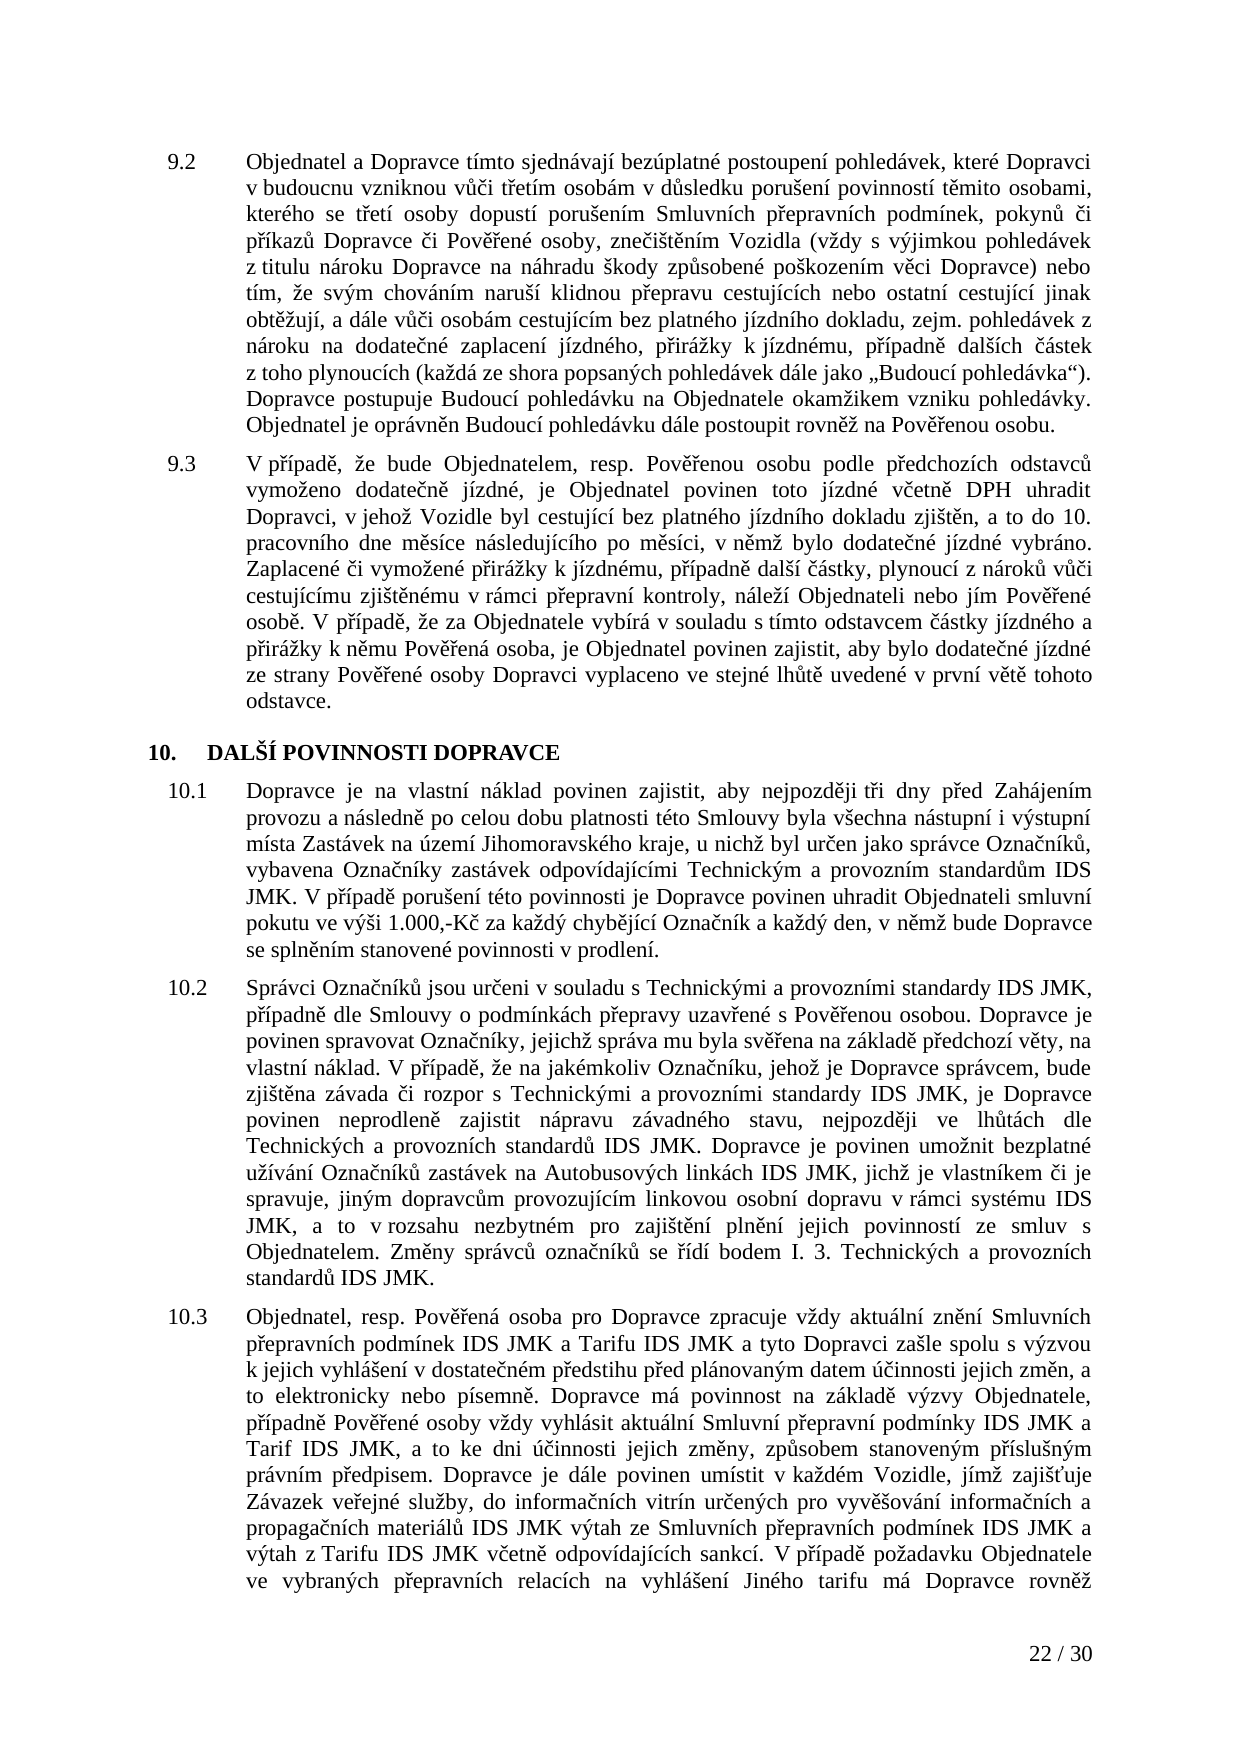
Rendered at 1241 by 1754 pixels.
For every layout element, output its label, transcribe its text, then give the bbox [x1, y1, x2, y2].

text Správci Označníků jsou určeni v souladu s Technickými a provozními standardy IDS JMK, případně dle Smlouvy o podmínkách přepravy uzavřené s Pověřenou osobou. Dopravce je povinen spravovat Označníky, jejichž správa mu byla svěřena na základě předchozí věty, na vlastní náklad. V případě, že na jakémkoliv Označníku, jehož je Dopravce správcem, bude zjištěna závada či rozpor s Technickými a provozními standardy IDS JMK, je Dopravce povinen neprodleně zajistit nápravu závadného stavu, nejpozději ve lhůtách dle Technických a provozních standardů IDS JMK. Dopravce je povinen umožnit bezplatné užívání Označníků zastávek na Autobusových linkách IDS JMK, jichž je vlastníkem či je spravuje, jiným dopravcům provozujícím linkovou osobní dopravu v rámci systému IDS JMK, a to v rozsahu nezbytném pro zajištění plnění jejich povinností ze smluv s Objednatelem. Změny správců označníků se řídí bodem I. 3. Technických a provozních standardů IDS JMK. [167, 974, 1092, 1291]
text Objednatel a Dopravce tímto sjednávají bezúplatné postoupení pohledávek, které Dopravci v budoucnu vzniknou vůči třetím osobám v důsledku porušení povinností těmito osobami, kterého se třetí osoby dopustí porušením Smluvních přepravních podmínek, pokynů či příkazů Dopravce či Pověřené osoby, znečištěním Vozidla (vždy s výjimkou pohledávek z titulu nároku Dopravce na náhradu škody způsobené poškozením věci Dopravce) nebo tím, že svým chováním naruší klidnou přepravu cestujících nebo ostatní cestující jinak obtěžují, a dále vůči osobám cestujícím bez platného jízdního dokladu, zejm. pohledávek z nároku na dodatečné zaplacení jízdného, přirážky k jízdnému, případně dalších částek z toho plynoucích (každá ze shora popsaných pohledávek dále jako „Budoucí pohledávka“). Dopravce postupuje Budoucí pohledávku na Objednatele okamžikem vzniku pohledávky. Objednatel je oprávněn Budoucí pohledávku dále postoupit rovněž na Pověřenou osobu. [167, 148, 1092, 438]
text V případě, že bude Objednatelem, resp. Pověřenou osobu podle předchozích odstavců vymoženo dodatečně jízdné, je Objednatel povinen toto jízdné včetně DPH uhradit Dopravci, v jehož Vozidle byl cestující bez platného jízdního dokladu zjištěn, a to do 10. pracovního dne měsíce následujícího po měsíci, v němž bylo dodatečné jízdné vybráno. Zaplacené či vymožené přirážky k jízdnému, případně další částky, plynoucí z nároků vůči cestujícímu zjištěnému v rámci přepravní kontroly, náleží Objednateli nebo jím Pověřené osobě. V případě, že za Objednatele vybírá v souladu s tímto odstavcem částky jízdného a přirážky k němu Pověřená osoba, je Objednatel povinen zajistit, aby bylo dodatečné jízdné ze strany Pověřené osoby Dopravci vyplaceno ve stejné lhůtě uvedené v první větě tohoto odstavce. [167, 450, 1092, 714]
text Dopravce je na vlastní náklad povinen zajistit, aby nejpozději tři dny před Zahájením provozu a následně po celou dobu platnosti této Smlouvy byla všechna nástupní i výstupní místa Zastávek na území Jihomoravského kraje, u nichž byl určen jako správce Označníků, vybavena Označníky zastávek odpovídajícími Technickým a provozním standardům IDS JMK. V případě porušení této povinnosti je Dopravce povinen uhradit Objednateli smluvní pokutu ve výši 1.000,-Kč za každý chybějící Označník a každý den, v němž bude Dopravce se splněním stanovené povinnosti v prodlení. [167, 777, 1092, 962]
subtitle Další povinnosti Dopravce [148, 739, 1092, 765]
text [167, 1303, 1092, 1593]
